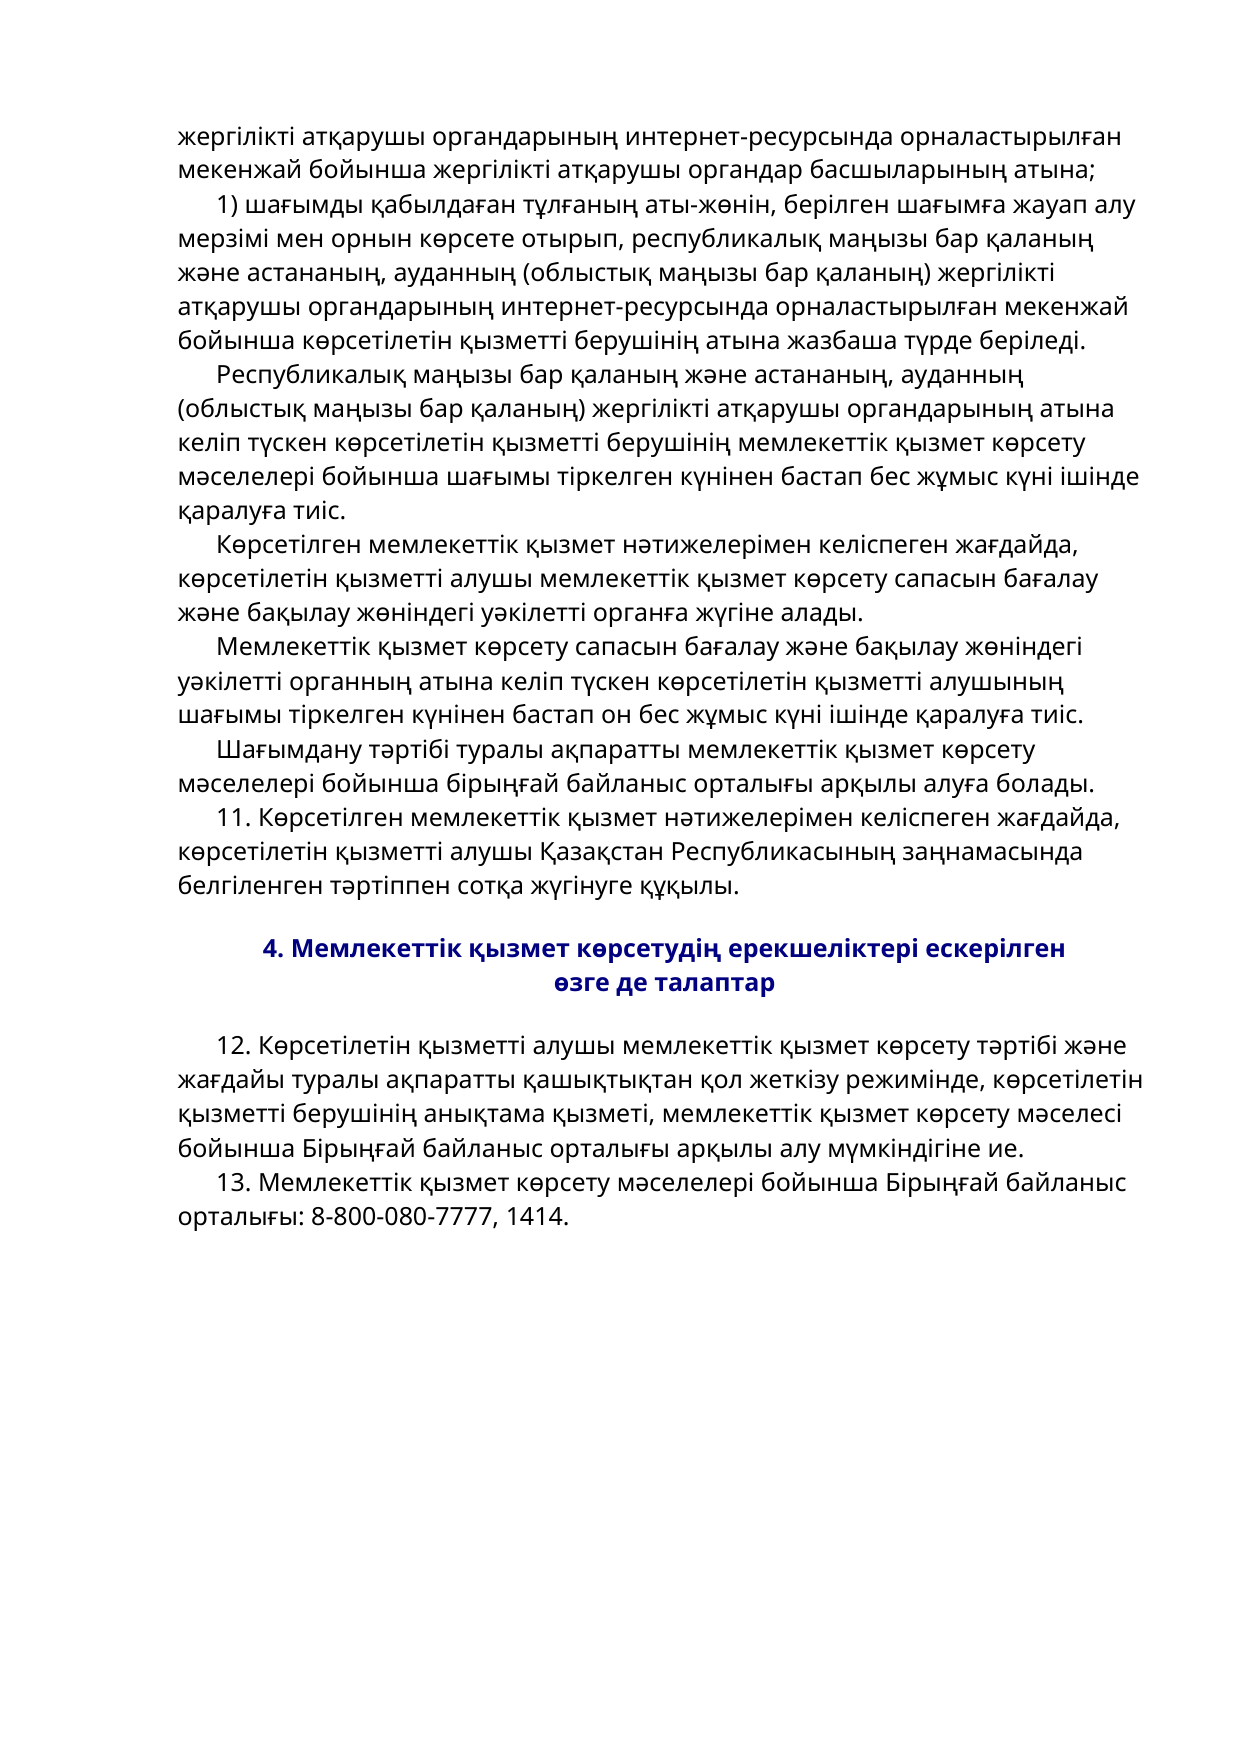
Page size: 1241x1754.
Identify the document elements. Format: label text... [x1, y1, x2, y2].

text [177, 118, 1152, 902]
text 12. Көрсетілетін қызметті алушы мемлекеттік қызмет көрсету тәртібі және жағдайы туралы ақпаратты қашықтықтан қол жеткізу режимінде, көрсетілетін қызметті берушінің анықтама қызметі, мемлекеттік қызмет көрсету мәселесі бойынша Бірыңғай байланыс орталығы арқылы алу мүмкіндігіне ие. 13. Мемлекеттік қызмет көрсету мәселелері бойынша Бірыңғай байланыс орталығы: 8-800-080-7777, 1414. [177, 1028, 1152, 1232]
text 4. Мемлекеттік қызмет көрсетудің ерекшеліктері ескерілген өзге де талаптар [177, 931, 1152, 999]
